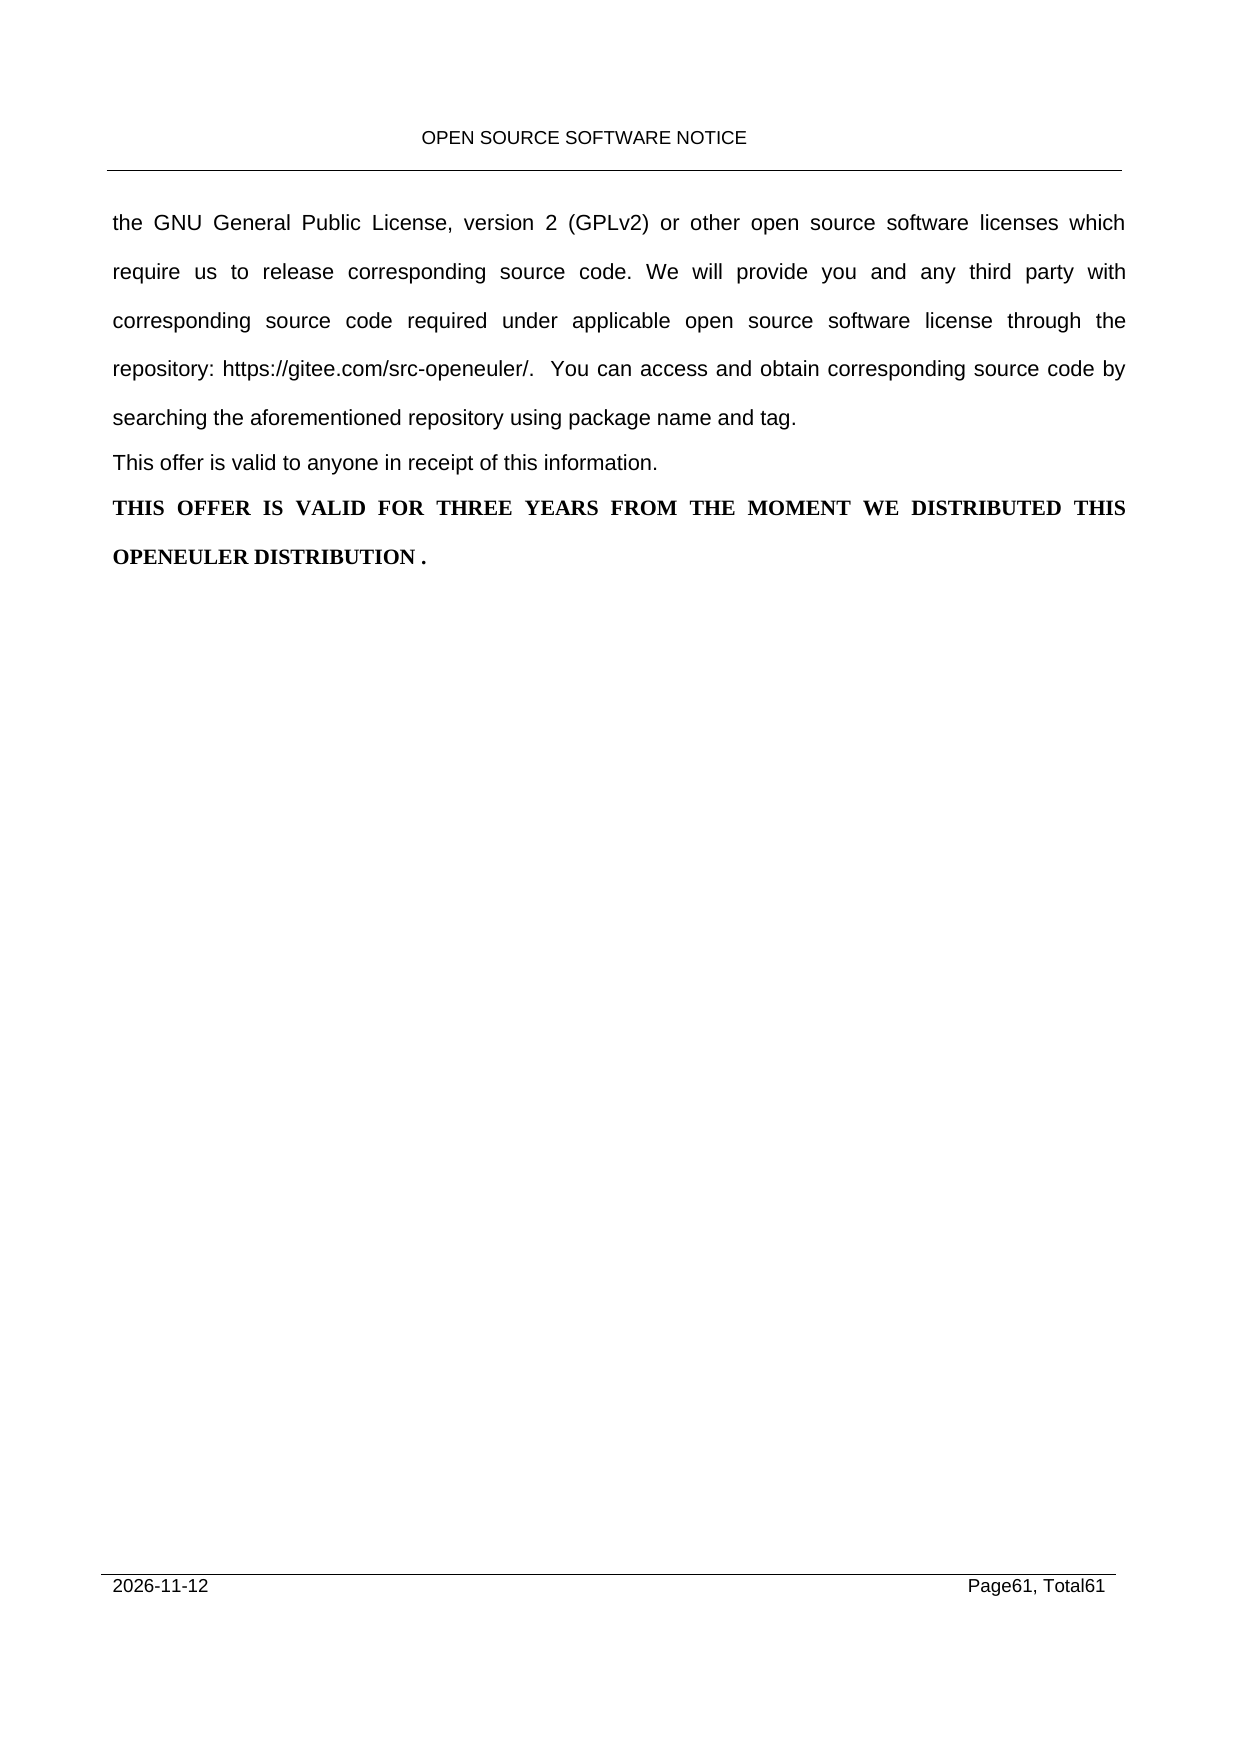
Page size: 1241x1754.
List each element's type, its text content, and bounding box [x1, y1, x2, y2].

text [112, 206, 1128, 434]
text This offer is valid to anyone in receipt of this information. [112, 446, 1128, 479]
text THIS OFFER IS VALID FOR THREE YEARS FROM THE MOMENT WE DISTRIBUTED THIS OPENEULER DISTRIBUTION . [112, 492, 1128, 573]
